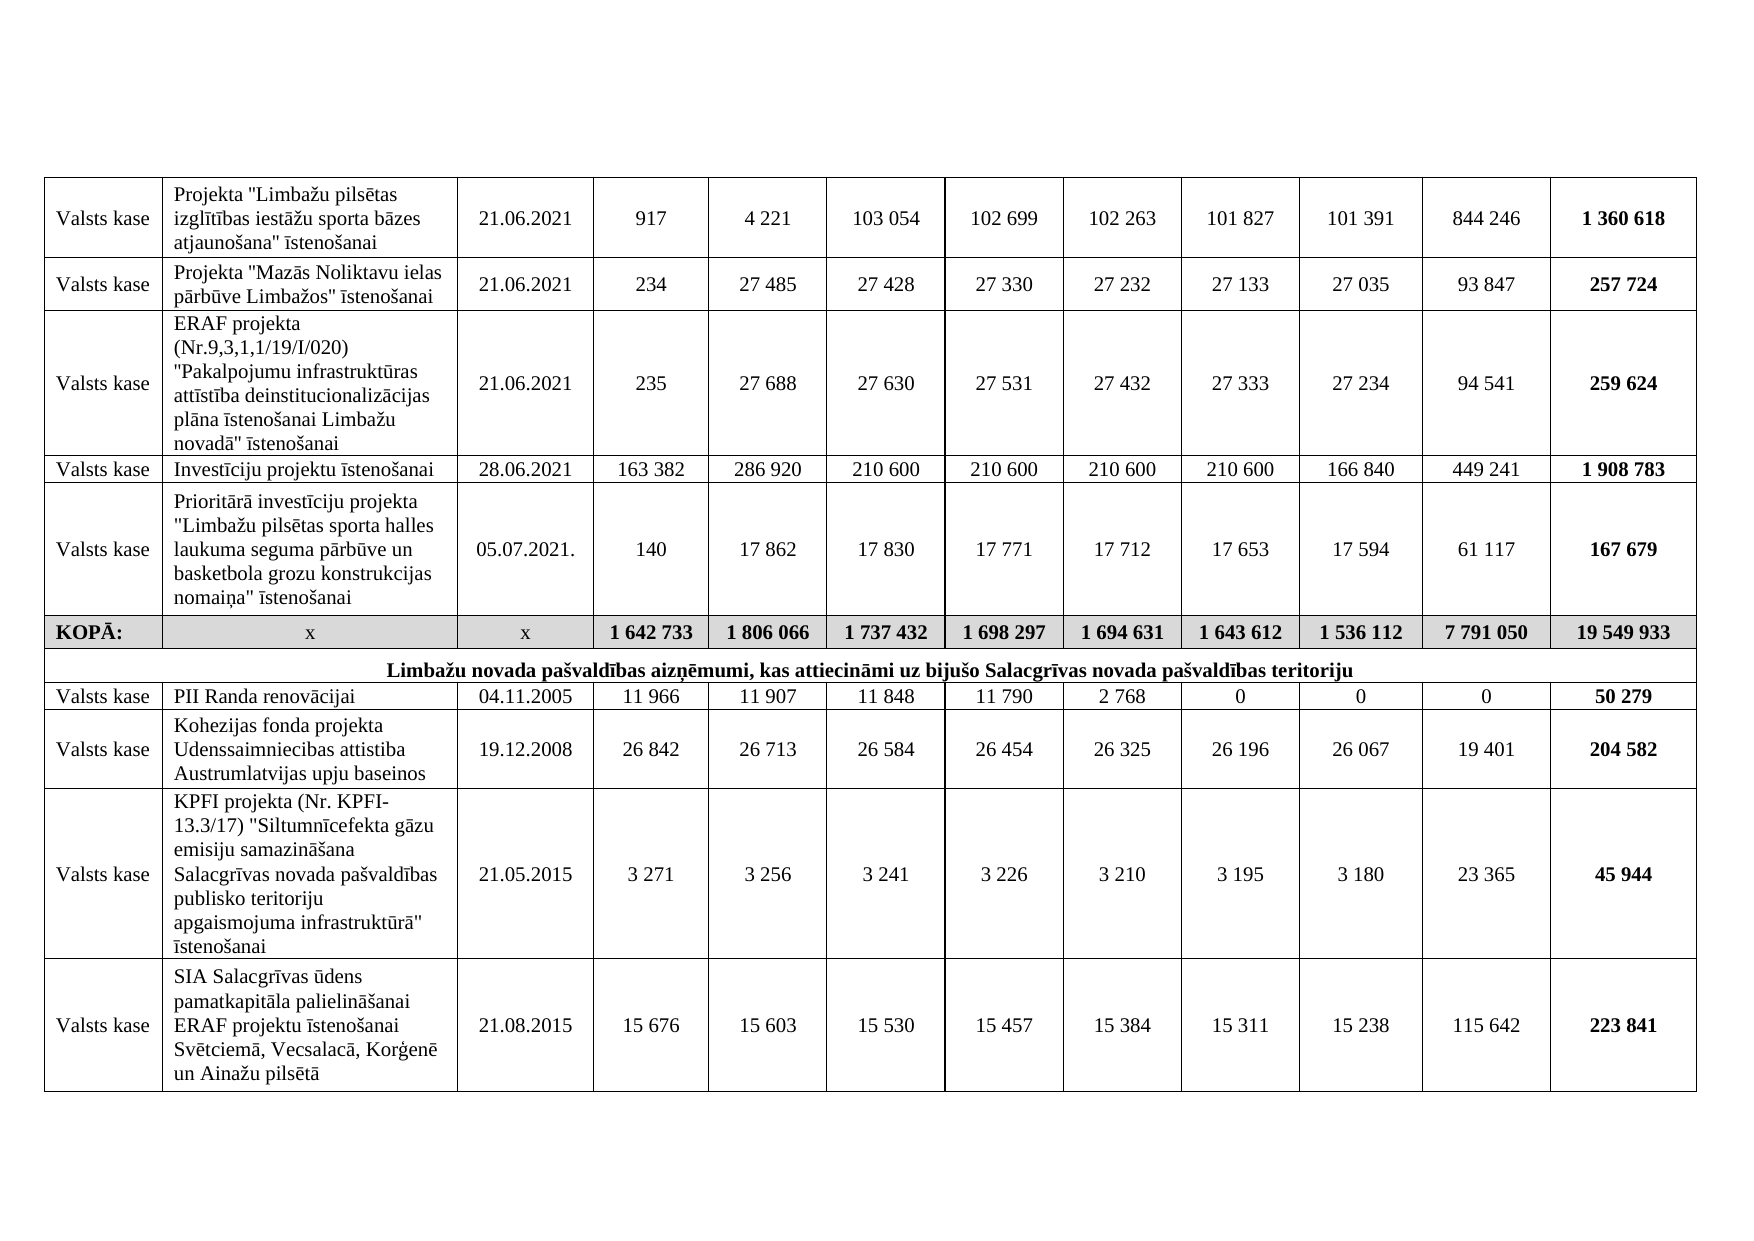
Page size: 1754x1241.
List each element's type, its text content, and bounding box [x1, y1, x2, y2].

table_cell 27 133 [1182, 258, 1299, 310]
table_cell 1 806 066 [709, 616, 826, 648]
table_cell 94 541 [1423, 311, 1550, 455]
table_cell 917 [594, 178, 708, 257]
table_cell 234 [594, 258, 708, 310]
table_cell 11 790 [946, 683, 1063, 708]
table_cell 3 241 [827, 789, 944, 958]
table_cell 19 401 [1423, 710, 1550, 788]
table_cell SIA Salacgrīvas ūdens pamatkapitāla palielināšanai ERAF projektu īstenošanai Svētciemā, Vecsalacā, Korģenē un Ainažu pilsētā [163, 959, 457, 1091]
table_cell 7 791 050 [1423, 616, 1550, 648]
table_cell 1 643 612 [1182, 616, 1299, 648]
table_cell Projekta ''Limbažu pilsētas izglītības iestāžu sporta bāzes atjaunošana'' īstenošanai [163, 178, 457, 257]
table_cell 26 325 [1064, 710, 1181, 788]
table_cell PII Randa renovācijai [163, 683, 457, 708]
table_cell 0 [1182, 683, 1299, 708]
table_cell 27 035 [1300, 258, 1422, 310]
table_cell Valsts kase [45, 258, 162, 310]
table_cell 1 536 112 [1300, 616, 1422, 648]
table_cell 210 600 [946, 456, 1063, 482]
table_cell 27 630 [827, 311, 944, 455]
table_cell KOPĀ: [45, 616, 162, 648]
table_cell 26 842 [594, 710, 708, 788]
table_cell 15 603 [709, 959, 826, 1091]
table_cell Valsts kase [45, 483, 162, 615]
table_cell 17 862 [709, 483, 826, 615]
table_cell Valsts kase [45, 789, 162, 958]
table_cell 11 966 [594, 683, 708, 708]
table_cell 17 712 [1064, 483, 1181, 615]
table_cell 210 600 [827, 456, 944, 482]
table_cell 15 530 [827, 959, 944, 1091]
table_cell 26 584 [827, 710, 944, 788]
table_cell 2 768 [1064, 683, 1181, 708]
table_cell 27 333 [1182, 311, 1299, 455]
table_cell Projekta ''Mazās Noliktavu ielas pārbūve Limbažos'' īstenošanai [163, 258, 457, 310]
table_cell 19.12.2008 [458, 710, 593, 788]
table_cell 27 531 [946, 311, 1063, 455]
table_cell Valsts kase [45, 178, 162, 257]
table_cell 257 724 [1551, 258, 1696, 310]
table_cell 27 688 [709, 311, 826, 455]
table_cell 05.07.2021. [458, 483, 593, 615]
table_cell 26 067 [1300, 710, 1422, 788]
table_cell 1 360 618 [1551, 178, 1696, 257]
table_cell 50 279 [1551, 683, 1696, 708]
table_cell 27 232 [1064, 258, 1181, 310]
table_cell 15 457 [946, 959, 1063, 1091]
table_cell 4 221 [709, 178, 826, 257]
table_cell 259 624 [1551, 311, 1696, 455]
table_cell 223 841 [1551, 959, 1696, 1091]
table_cell 102 699 [946, 178, 1063, 257]
table_cell Limbažu novada pašvaldības aizņēmumi, kas attiecināmi uz bijušo Salacgrīvas novada pašvaldības teritoriju [45, 649, 1696, 682]
table_cell 101 391 [1300, 178, 1422, 257]
table_cell 166 840 [1300, 456, 1422, 482]
table_cell 210 600 [1064, 456, 1181, 482]
table_cell x [458, 616, 593, 648]
table_cell 45 944 [1551, 789, 1696, 958]
table_cell Kohezijas fonda projekta Udenssaimniecibas attistiba Austrumlatvijas upju baseinos [163, 710, 457, 788]
table_cell 0 [1300, 683, 1422, 708]
table_cell 3 195 [1182, 789, 1299, 958]
table_cell 11 907 [709, 683, 826, 708]
table_cell ERAF projekta (Nr.9,3,1,1/19/I/020) ''Pakalpojumu infrastruktūras attīstība deinstitucionalizācijas plāna īstenošanai Limbažu novadā'' īstenošanai [163, 311, 457, 455]
table_cell Investīciju projektu īstenošanai [163, 456, 457, 482]
table_cell 844 246 [1423, 178, 1550, 257]
table_cell 61 117 [1423, 483, 1550, 615]
table_cell 286 920 [709, 456, 826, 482]
table_cell 1 908 783 [1551, 456, 1696, 482]
table_cell Valsts kase [45, 959, 162, 1091]
table_cell Prioritārā investīciju projekta "Limbažu pilsētas sporta halles laukuma seguma pārbūve un basketbola grozu konstrukcijas nomaiņa" īstenošanai [163, 483, 457, 615]
table_cell 27 234 [1300, 311, 1422, 455]
table_cell 3 256 [709, 789, 826, 958]
table_cell 11 848 [827, 683, 944, 708]
table_cell 21.06.2021 [458, 311, 593, 455]
table_cell 26 454 [946, 710, 1063, 788]
table_cell 27 428 [827, 258, 944, 310]
table_cell 28.06.2021 [458, 456, 593, 482]
table_cell 210 600 [1182, 456, 1299, 482]
table_cell 93 847 [1423, 258, 1550, 310]
table_cell 21.05.2015 [458, 789, 593, 958]
table_cell 1 737 432 [827, 616, 944, 648]
table_cell 15 384 [1064, 959, 1181, 1091]
table_cell 17 653 [1182, 483, 1299, 615]
table_cell 3 271 [594, 789, 708, 958]
table_cell 163 382 [594, 456, 708, 482]
table_cell 140 [594, 483, 708, 615]
table_cell Valsts kase [45, 710, 162, 788]
table_cell 115 642 [1423, 959, 1550, 1091]
table_cell 27 432 [1064, 311, 1181, 455]
table_cell 1 694 631 [1064, 616, 1181, 648]
table_cell 15 676 [594, 959, 708, 1091]
table_cell Valsts kase [45, 311, 162, 455]
table_cell 26 196 [1182, 710, 1299, 788]
table_cell 103 054 [827, 178, 944, 257]
table_cell Valsts kase [45, 683, 162, 708]
table_cell 102 263 [1064, 178, 1181, 257]
table_cell 27 485 [709, 258, 826, 310]
table_cell 167 679 [1551, 483, 1696, 615]
table_cell 21.06.2021 [458, 178, 593, 257]
table_cell 19 549 933 [1551, 616, 1696, 648]
table_cell 1 698 297 [946, 616, 1063, 648]
table_cell 21.08.2015 [458, 959, 593, 1091]
table_cell 27 330 [946, 258, 1063, 310]
table_cell 17 771 [946, 483, 1063, 615]
table_cell 15 311 [1182, 959, 1299, 1091]
table_cell 26 713 [709, 710, 826, 788]
table_cell KPFI projekta (Nr. KPFI-13.3/17) "Siltumnīcefekta gāzu emisiju samazināšana Salacgrīvas novada pašvaldības publisko teritoriju apgaismojuma infrastruktūrā" īstenošanai [163, 789, 457, 958]
table_cell 04.11.2005 [458, 683, 593, 708]
table_cell 1 642 733 [594, 616, 708, 648]
table_cell 3 210 [1064, 789, 1181, 958]
table_cell 449 241 [1423, 456, 1550, 482]
table_cell 23 365 [1423, 789, 1550, 958]
table_cell 17 830 [827, 483, 944, 615]
table_cell x [163, 616, 457, 648]
table_cell 0 [1423, 683, 1550, 708]
table_cell 101 827 [1182, 178, 1299, 257]
table_cell Valsts kase [45, 456, 162, 482]
table_cell 15 238 [1300, 959, 1422, 1091]
table_cell 204 582 [1551, 710, 1696, 788]
table_cell 235 [594, 311, 708, 455]
table_cell 17 594 [1300, 483, 1422, 615]
table_cell 3 180 [1300, 789, 1422, 958]
table_cell 21.06.2021 [458, 258, 593, 310]
table_cell 3 226 [946, 789, 1063, 958]
